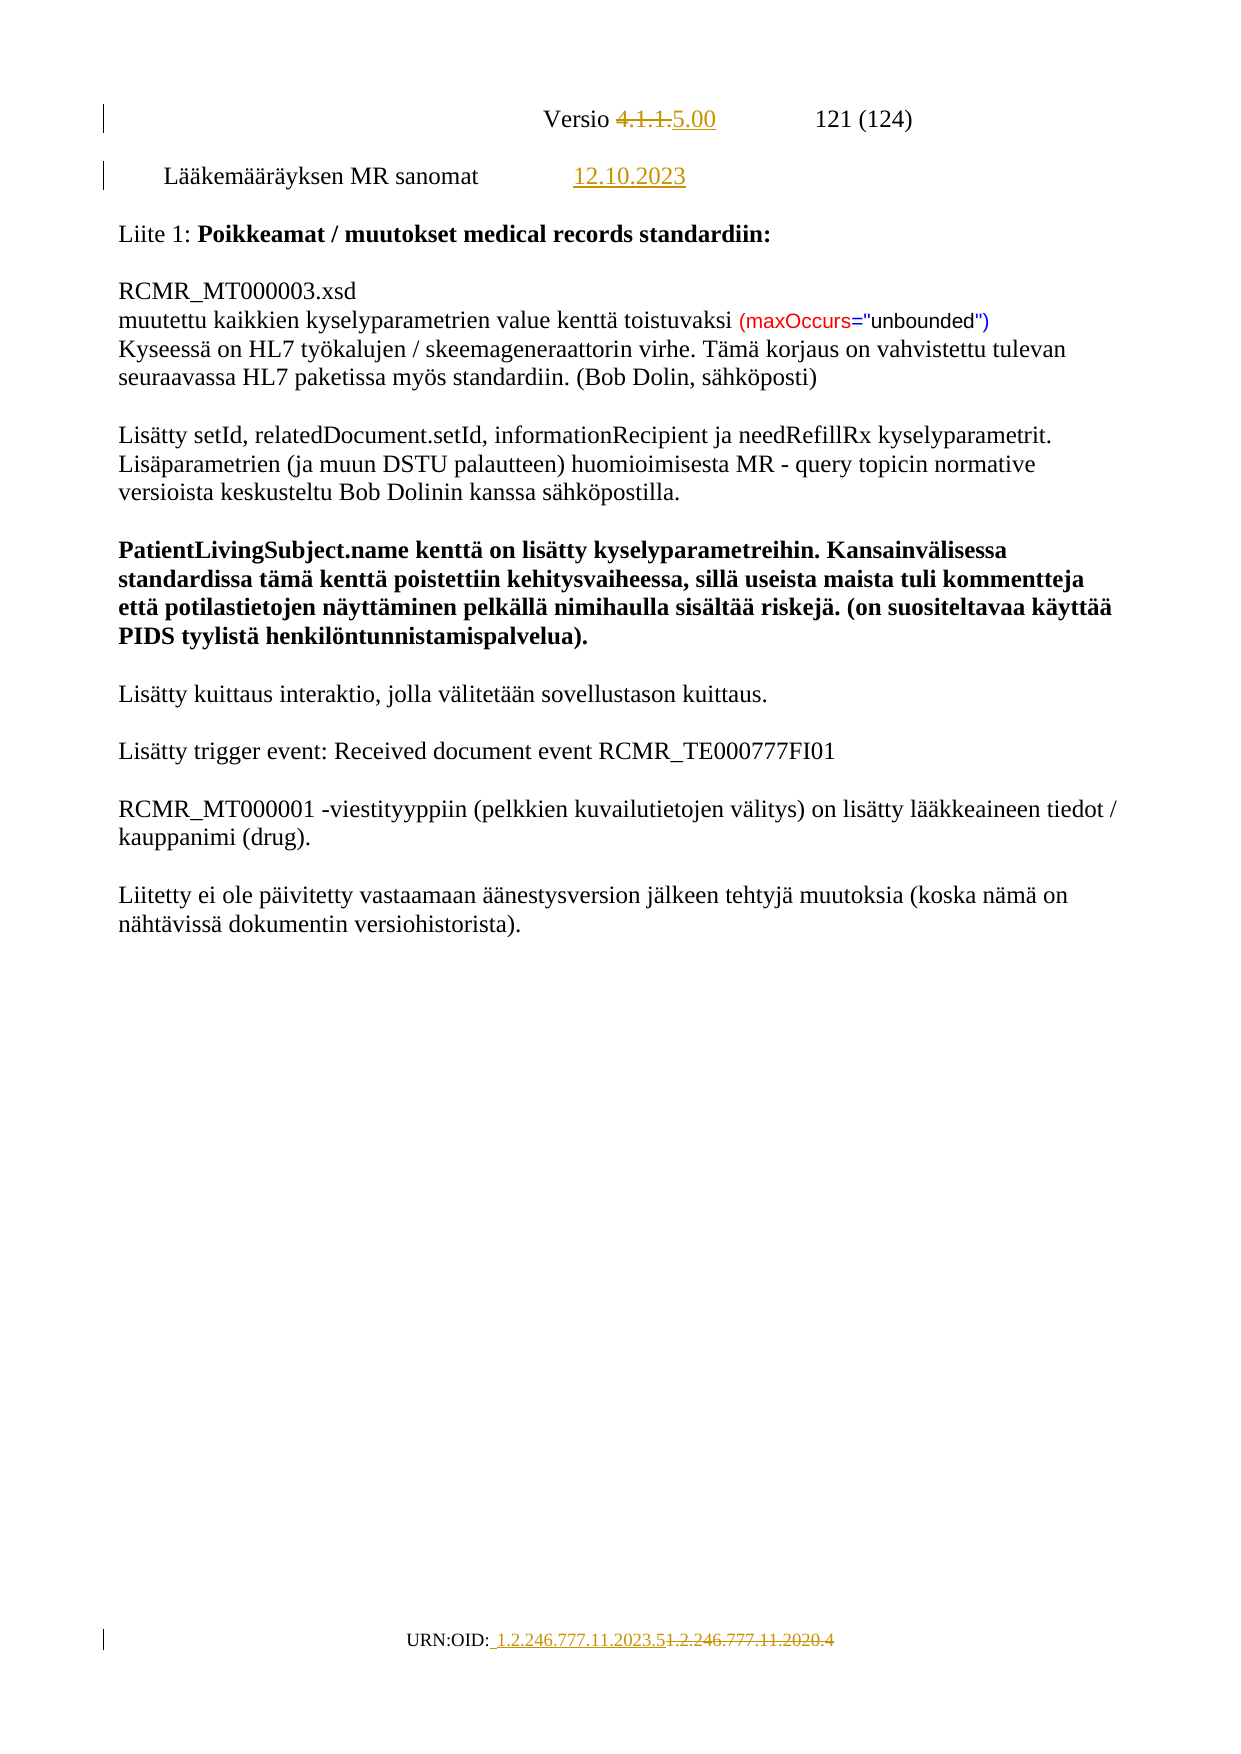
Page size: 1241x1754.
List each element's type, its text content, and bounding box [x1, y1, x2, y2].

text Liite 1: Poikkeamat / muutokset medical records standardiin: [118, 219, 1122, 247]
text RCMR_MT000001 -viestityyppiin (pelkkien kuvailutietojen välitys) on lisätty lääkkeaineen tiedot / kauppanimi (drug). [118, 794, 1122, 851]
text Liitetty ei ole päivitetty vastaamaan äänestysversion jälkeen tehtyjä muutoksia (koska nämä on nähtävissä dokumentin versiohistorista). [118, 880, 1122, 937]
text RCMR_MT000003.xsd [118, 276, 1122, 305]
text Kyseessä on HL7 työkalujen / skeemageneraattorin virhe. Tämä korjaus on vahvistettu tulevan seuraavassa HL7 paketissa myös standardiin. (Bob Dolin, sähköposti) [118, 334, 1122, 391]
text Lisätty setId, relatedDocument.setId, informationRecipient ja needRefillRx kyselyparametrit. [118, 420, 1122, 449]
text Lisäparametrien (ja muun DSTU palautteen) huomioimisesta MR - query topicin normative versioista keskusteltu Bob Dolinin kanssa sähköpostilla. [118, 449, 1122, 506]
text PatientLivingSubject.name kenttä on lisätty kyselyparametreihin. Kansainvälisessa standardissa tämä kenttä poistettiin kehitysvaiheessa, sillä useista maista tuli kommentteja että potilastietojen näyttäminen pelkällä nimihaulla sisältää riskejä. (on suositeltavaa käyttää PIDS tyylistä henkilöntunnistamispalvelua). [118, 535, 1122, 650]
text Lisätty kuittaus interaktio, jolla välitetään sovellustason kuittaus. [118, 679, 1122, 707]
text Lisätty trigger event: Received document event RCMR_TE000777FI01 [118, 736, 1122, 765]
text muutettu kaikkien kyselyparametrien value kenttä toistuvaksi (maxOccurs="unbounded") [118, 305, 1122, 334]
